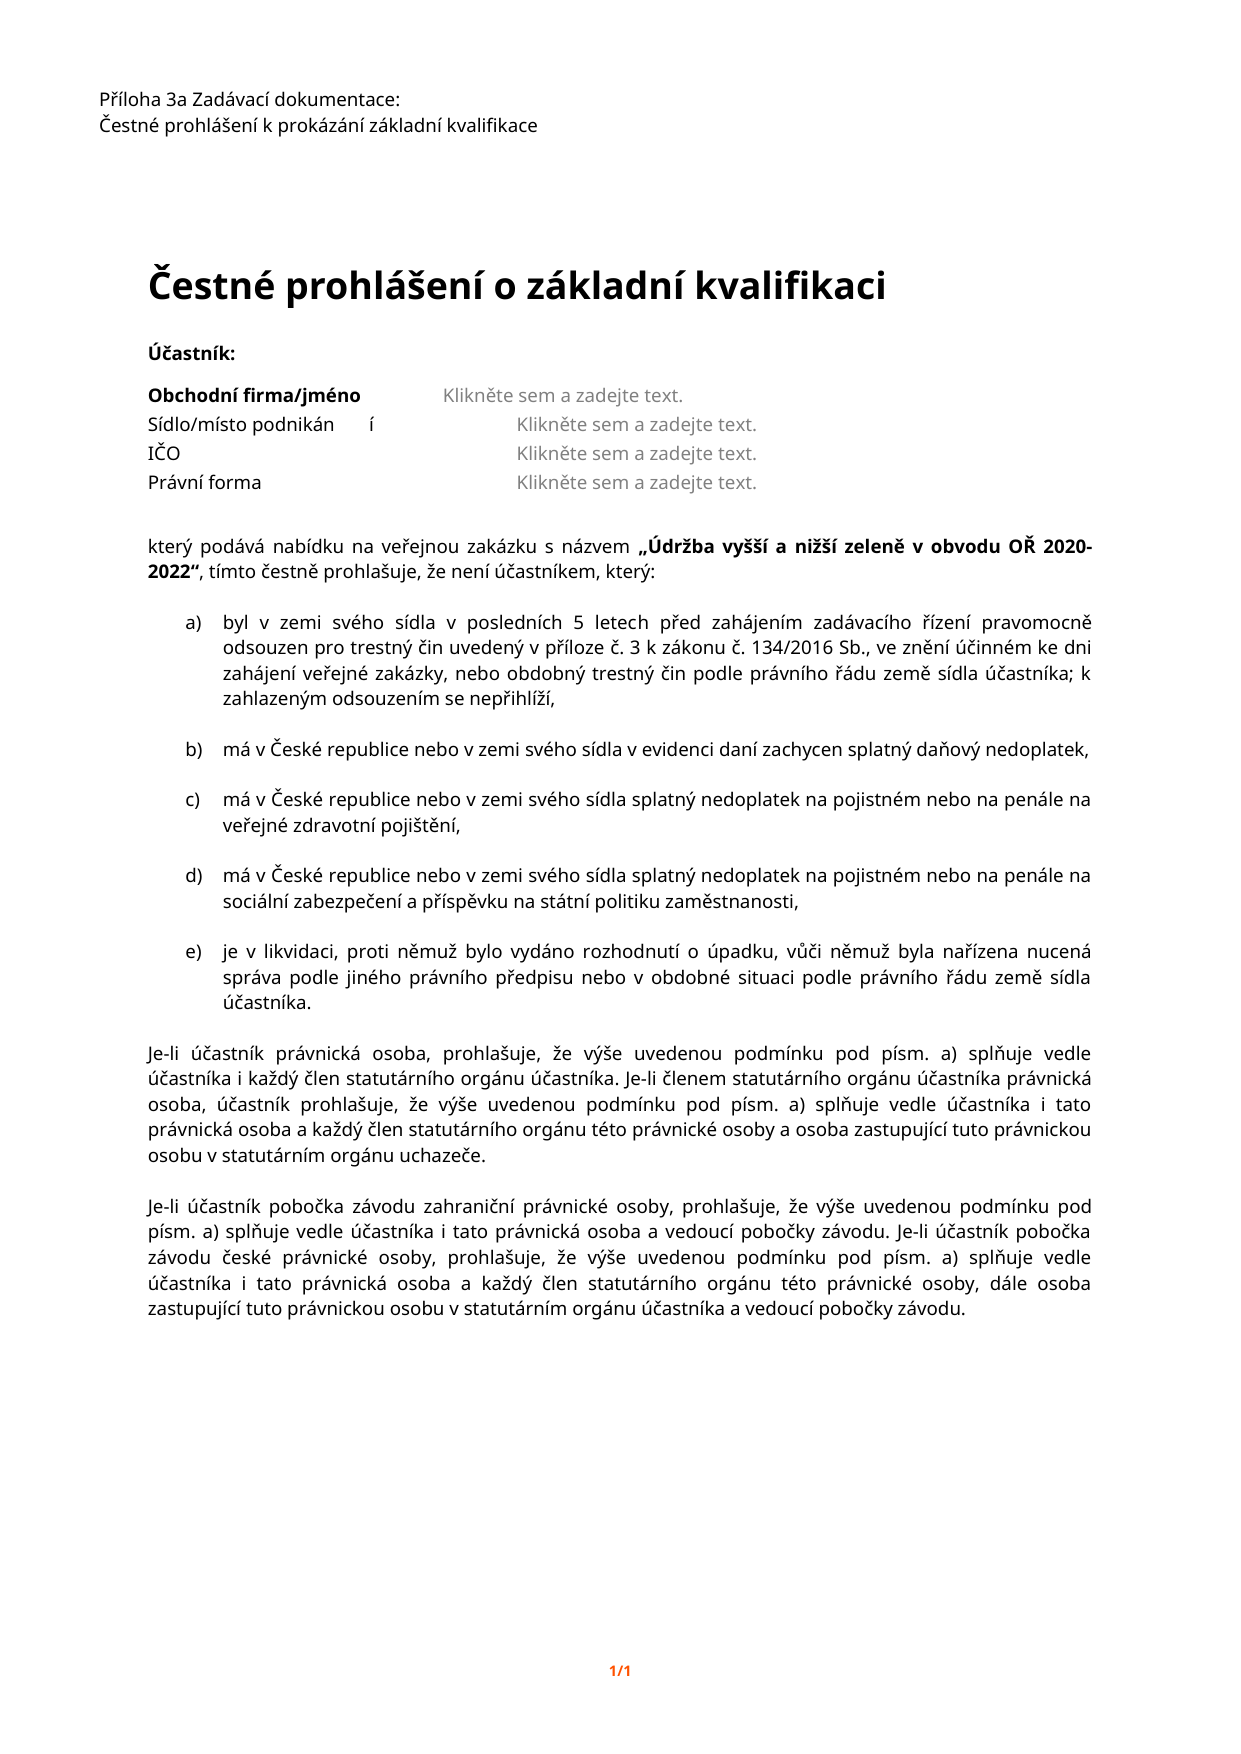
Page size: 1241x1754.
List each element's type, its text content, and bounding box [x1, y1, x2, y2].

text který podává nabídku na veřejnou zakázku s názvem „Údržba vyšší a nižší zeleně v obvodu OŘ 2020-2022“, tímto čestně prohlašuje, že není účastníkem, který: [148, 533, 1093, 584]
text Obchodní firma/jméno [148, 379, 1093, 408]
list má v České republice nebo v zemi svého sídla splatný nedoplatek na pojistném nebo na penále na sociální zabezpečení a příspěvku na státní politiku zaměstnanosti, [185, 863, 1093, 914]
text Právní forma [148, 466, 1093, 495]
list byl v zemi svého sídla v posledních 5 letech před zahájením zadávacího řízení pravomocně odsouzen pro trestný čin uvedený v příloze č. 3 k zákonu č. 134/2016 Sb., ve znění účinném ke dni zahájení veřejné zakázky, nebo obdobný trestný čin podle právního řádu země sídla účastníka; k zahlazeným odsouzením se nepřihlíží, [185, 609, 1093, 711]
text IČO [148, 437, 1093, 466]
text Je-li účastník pobočka závodu zahraniční právnické osoby, prohlašuje, že výše uvedenou podmínku pod písm. a) splňuje vedle účastníka i tato právnická osoba a vedoucí pobočky závodu. Je-li účastník pobočka závodu české právnické osoby, prohlašuje, že výše uvedenou podmínku pod písm. a) splňuje vedle účastníka i tato právnická osoba a každý člen statutárního orgánu této právnické osoby, dále osoba zastupující tuto právnickou osobu v statutárním orgánu účastníka a vedoucí pobočky závodu. [148, 1193, 1093, 1321]
text Sídlo/místo podnikán í [148, 408, 1093, 437]
text Účastník: [148, 336, 1093, 367]
list má v České republice nebo v zemi svého sídla v evidenci daní zachycen splatný daňový nedoplatek, [185, 736, 1093, 762]
title Čestné prohlášení o základní kvalifikaci [148, 259, 1093, 311]
text Je-li účastník právnická osoba, prohlašuje, že výše uvedenou podmínku pod písm. a) splňuje vedle účastníka i každý člen statutárního orgánu účastníka. Je-li členem statutárního orgánu účastníka právnická osoba, účastník prohlašuje, že výše uvedenou podmínku pod písm. a) splňuje vedle účastníka i tato právnická osoba a každý člen statutárního orgánu této právnické osoby a osoba zastupující tuto právnickou osobu v statutárním orgánu uchazeče. [148, 1040, 1093, 1168]
list má v České republice nebo v zemi svého sídla splatný nedoplatek na pojistném nebo na penále na veřejné zdravotní pojištění, [185, 787, 1093, 838]
list je v likvidaci, proti němuž bylo vydáno rozhodnutí o úpadku, vůči němuž byla nařízena nucená správa podle jiného právního předpisu nebo v obdobné situaci podle právního řádu země sídla účastníka. [185, 939, 1093, 1015]
